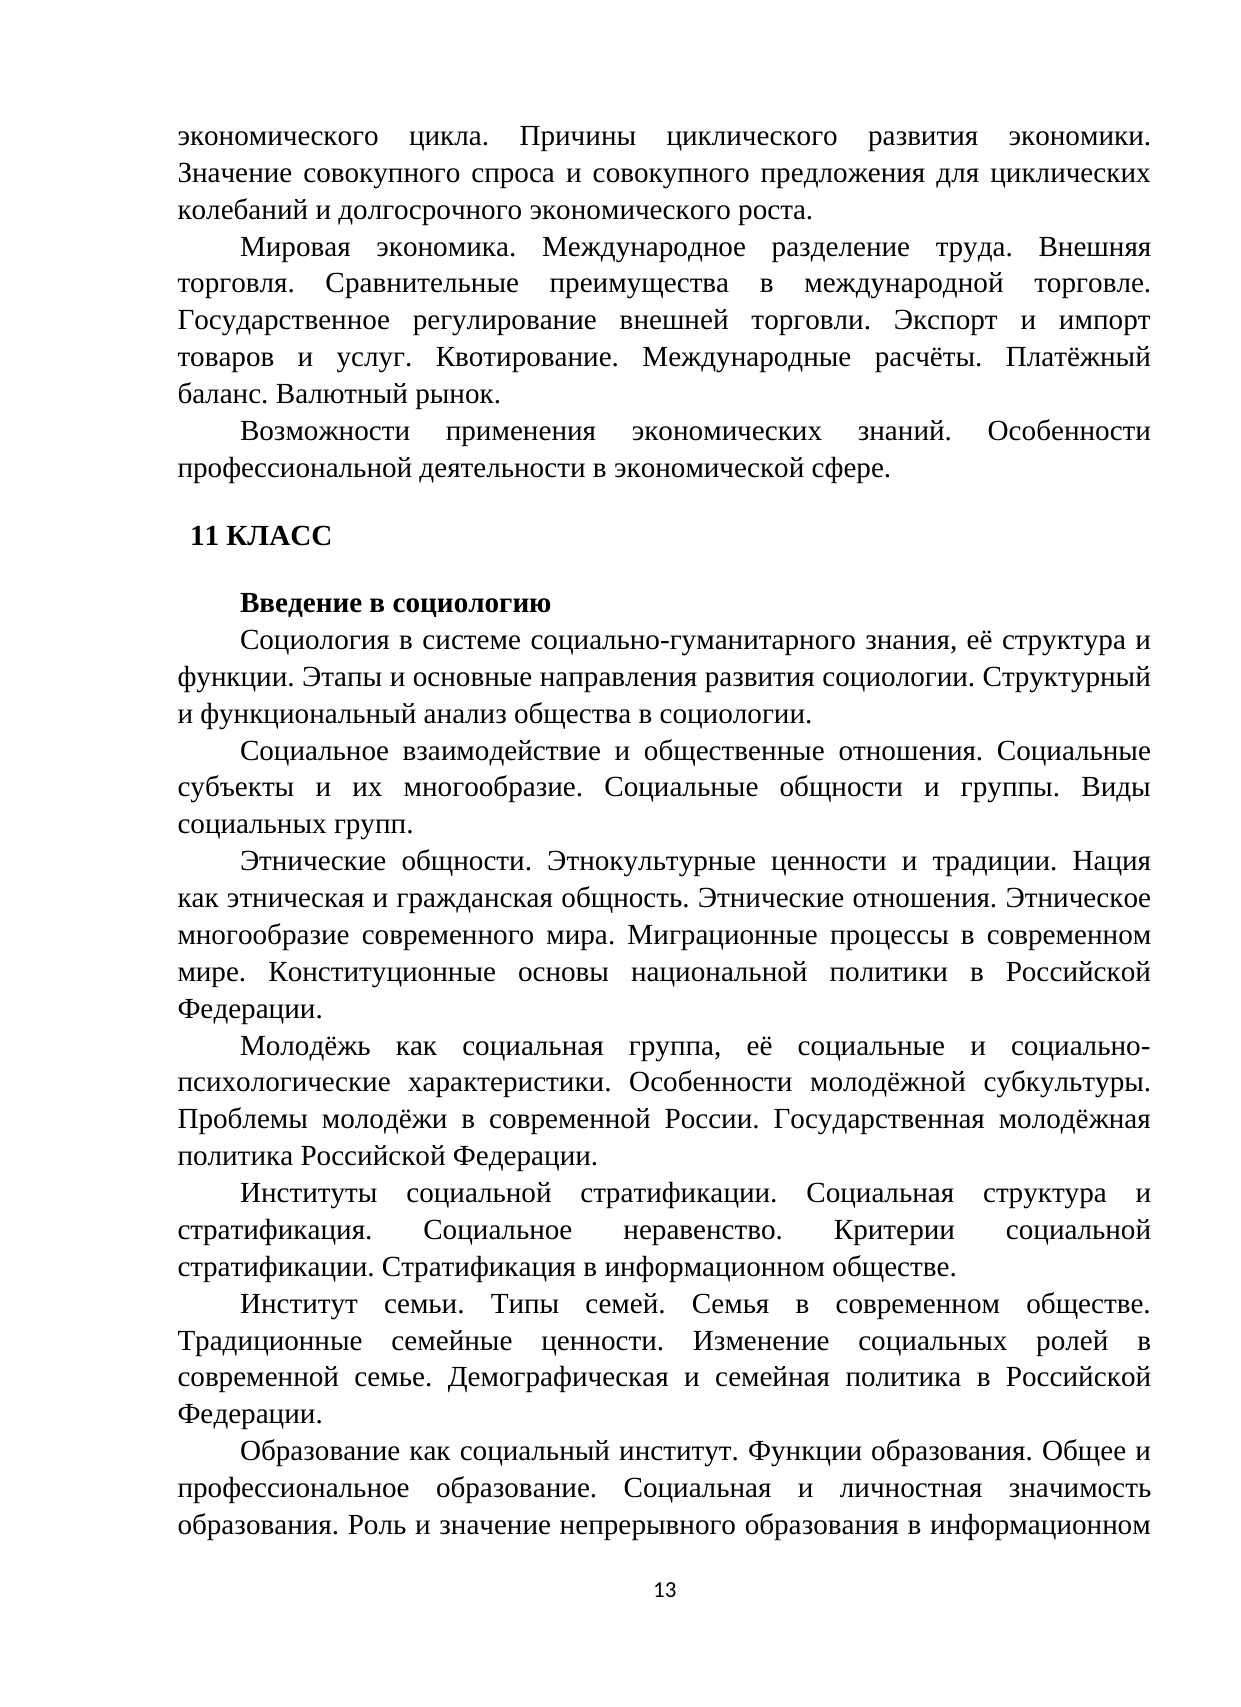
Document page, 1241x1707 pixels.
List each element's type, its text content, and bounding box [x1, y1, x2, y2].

text Институт семьи. Типы семей. Семья в современном обществе. Традиционные семейные ценности. Изменение социальных ролей в современной семье. Демографическая и семейная политика в Российской Федерации. [177, 1286, 1152, 1430]
text Возможности применения экономических знаний. Особенности профессиональной деятельности в экономической сфере. [177, 413, 1152, 483]
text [177, 118, 1152, 225]
text Молодёжь как социальная группа, её социальные и социально-психологические характеристики. Особенности молодёжной субкультуры. Проблемы молодёжи в современной России. Государственная молодёжная политика Российской Федерации. [177, 1028, 1152, 1172]
text Мировая экономика. Международное разделение труда. Внешняя торговля. Сравнительные преимущества в международной торговле. Государственное регулирование внешней торговли. Экспорт и импорт товаров и услуг. Квотирование. Международные расчёты. Платёжный баланс. Валютный рынок. [177, 229, 1152, 410]
text Институты социальной стратификации. Социальная структура и стратификация. Социальное неравенство. Критерии социальной стратификации. Стратификация в информационном обществе. [177, 1175, 1152, 1282]
text Социология в системе социально-гуманитарного знания, её структура и функции. Этапы и основные направления развития социологии. Структурный и функциональный анализ общества в социологии. [177, 622, 1152, 729]
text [177, 1433, 1152, 1541]
text Введение в социологию [177, 585, 1152, 619]
text 11 КЛАСС [190, 518, 1152, 551]
text Этнические общности. Этнокультурные ценности и традиции. Нация как этническая и гражданская общность. Этнические отношения. Этническое многообразие современного мира. Миграционные процессы в современном мире. Конституционные основы национальной политики в Российской Федерации. [177, 843, 1152, 1024]
text Социальное взаимодействие и общественные отношения. Социальные субъекты и их многообразие. Социальные общности и группы. Виды социальных групп. [177, 733, 1152, 840]
